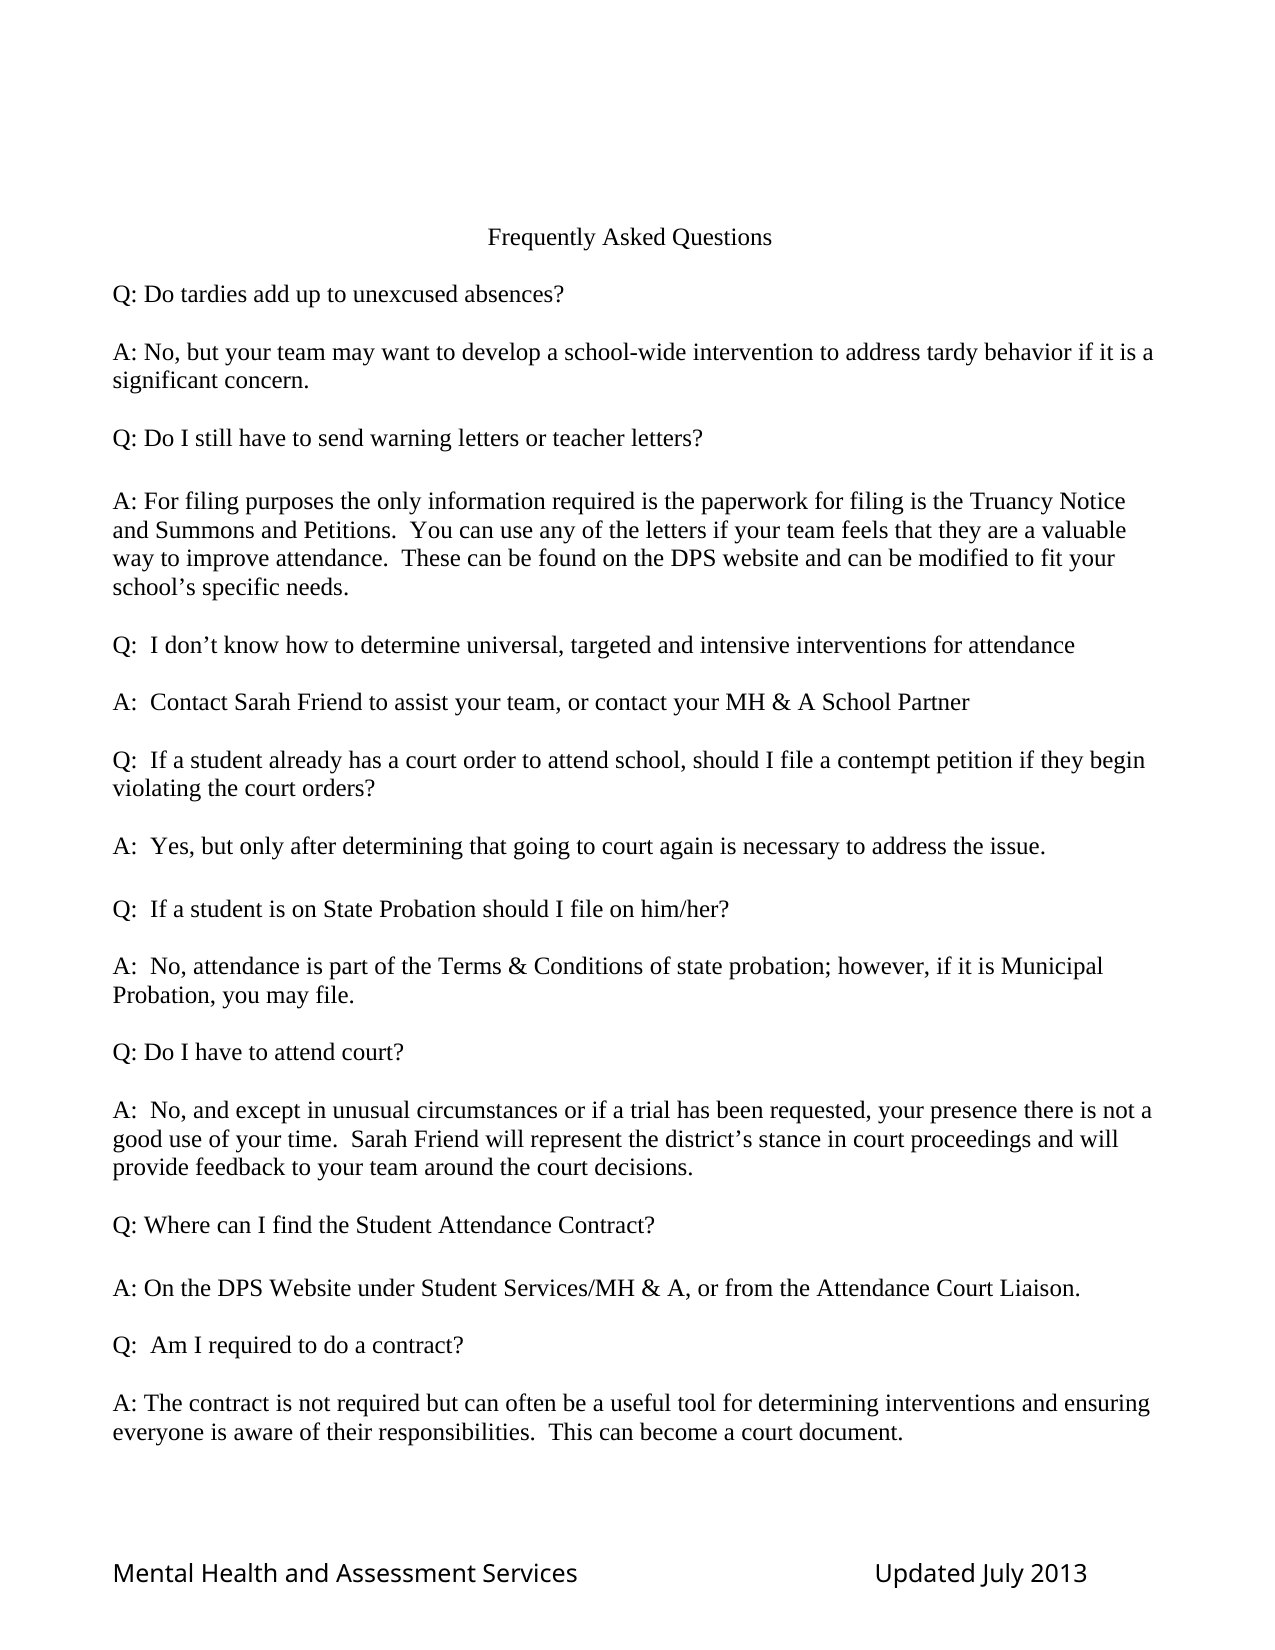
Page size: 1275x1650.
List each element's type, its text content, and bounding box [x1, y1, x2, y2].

text Q: Do tardies add up to unexcused absences? [112, 279, 1162, 308]
text A: For filing purposes the only information required is the paperwork for filing is the Truancy Notice and Summons and Petitions. You can use any of the letters if your team feels that they are a valuable way to improve attendance. These can be found on the DPS website and can be modified to fit your school’s specific needs. [112, 486, 1162, 601]
text A: No, attendance is part of the Terms & Conditions of state probation; however, if it is Municipal Probation, you may file. [112, 951, 1162, 1009]
text A: No, and except in unusual circumstances or if a trial has been requested, your presence there is not a good use of your time. Sarah Friend will represent the district’s stance in court proceedings and will provide feedback to your team around the court decisions. [112, 1095, 1162, 1181]
text A: Contact Sarah Friend to assist your team, or contact your MH & A School Partner [112, 687, 1162, 716]
text A: On the DPS Website under Student Services/MH & A, or from the Attendance Court Liaison. [112, 1273, 1162, 1302]
text Q: I don’t know how to determine universal, targeted and intensive interventions for attendance [112, 630, 1162, 658]
text A: Yes, but only after determining that going to court again is necessary to address the issue. [112, 831, 1162, 860]
text A: No, but your team may want to develop a school-wide intervention to address tardy behavior if it is a significant concern. [112, 337, 1162, 394]
text Q: Am I required to do a contract? [112, 1330, 1162, 1359]
text A: The contract is not required but can often be a useful tool for determining interventions and ensuring everyone is aware of their responsibilities. This can become a court document. [112, 1388, 1162, 1445]
text Q: Do I have to attend court? [112, 1037, 1162, 1066]
text Frequently Asked Questions [412, 222, 1162, 251]
text Q: Do I still have to send warning letters or teacher letters? [112, 423, 1162, 452]
text Q: If a student is on State Probation should I file on him/her? [112, 894, 1162, 922]
text Q: If a student already has a court order to attend school, should I file a contempt petition if they begin violating the court orders? [112, 745, 1162, 802]
text Q: Where can I find the Student Attendance Contract? [112, 1210, 1162, 1239]
